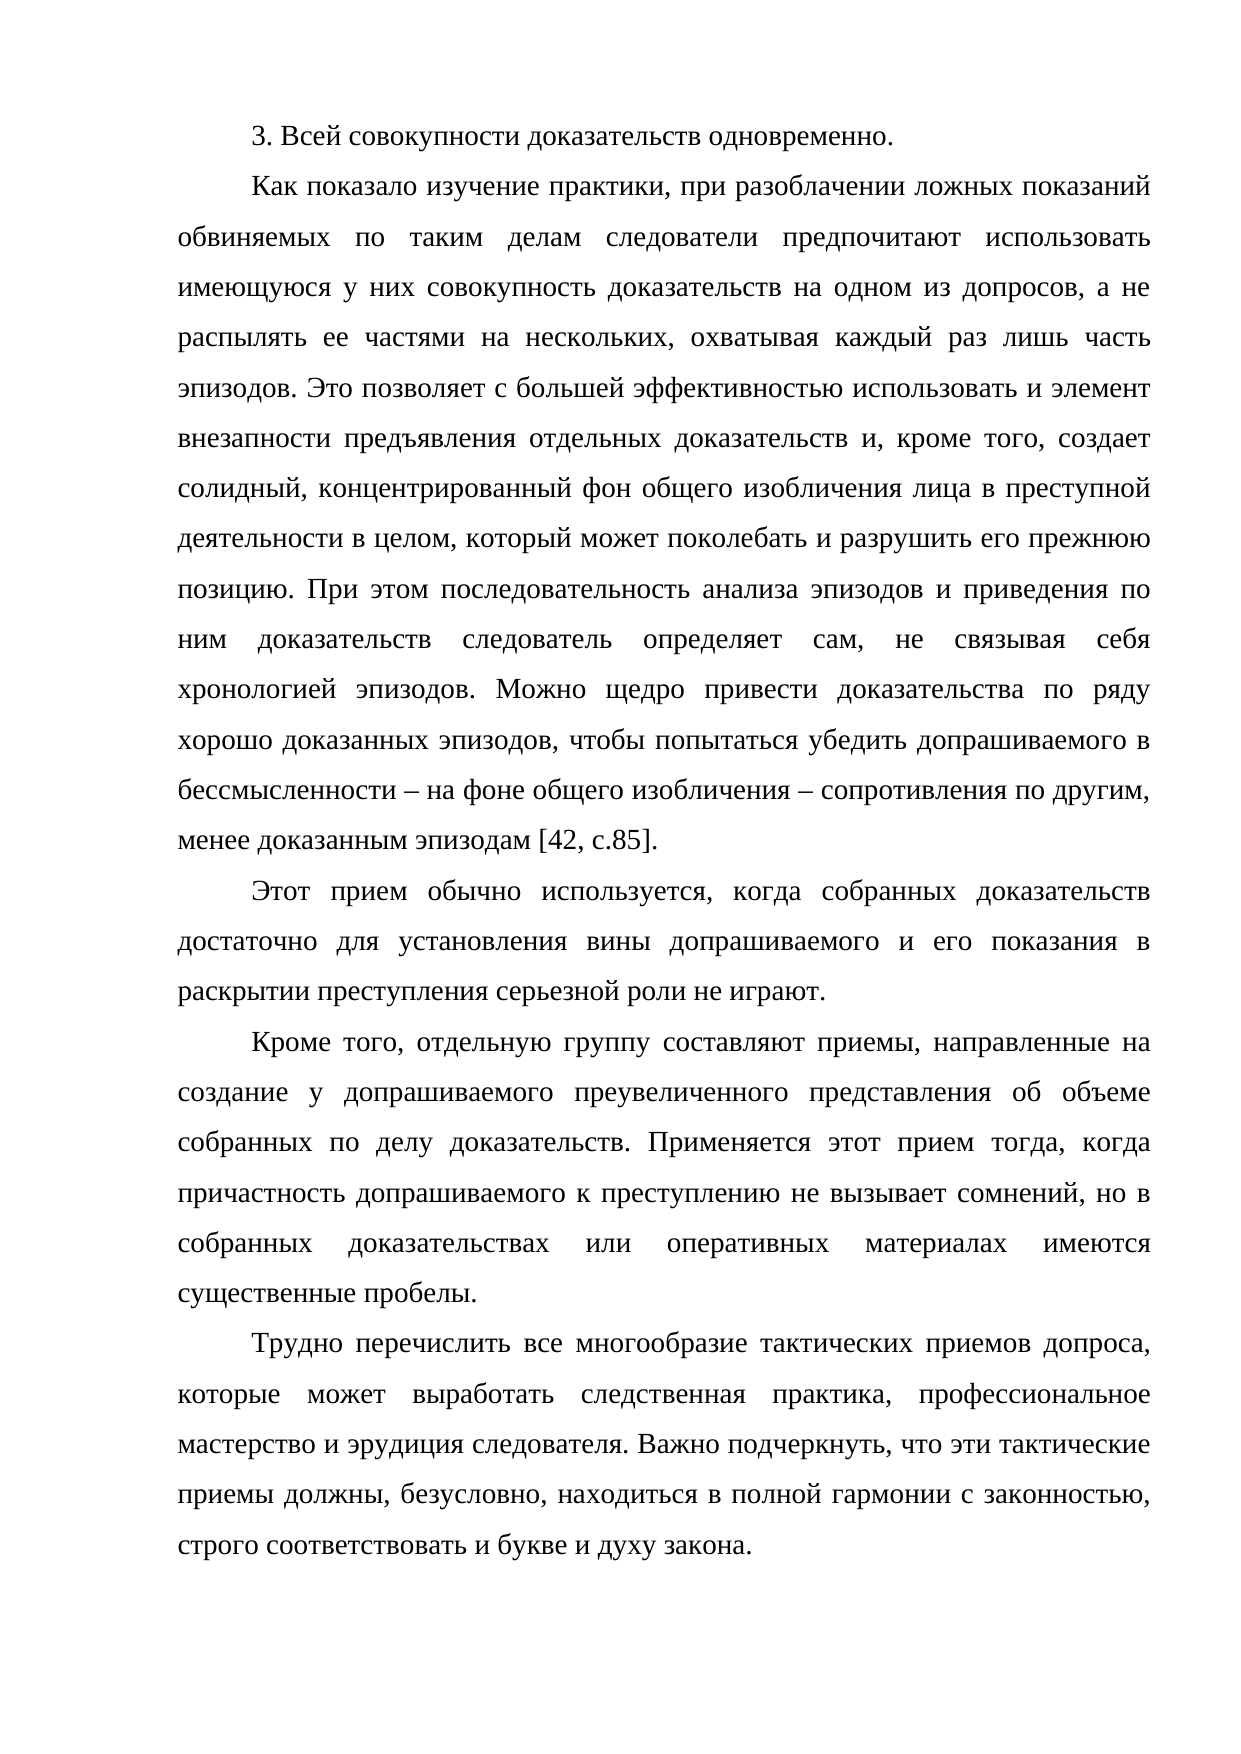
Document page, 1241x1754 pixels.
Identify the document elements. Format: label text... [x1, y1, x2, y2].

text Кроме того, отдельную группу составляют приемы, направленные на создание у допрашиваемого преувеличенного представления об объеме собранных по делу доказательств. Применяется этот прием тогда, когда причастность допрашиваемого к преступлению не вызывает сомнений, но в собранных доказательствах или оперативных материалах имеются существенные пробелы. [177, 1024, 1152, 1309]
text 3. Всей совокупности доказательств одновременно. [177, 118, 1152, 152]
text Этот прием обычно используется, когда собранных доказательств достаточно для установления вины допрашиваемого и его показания в раскрытии преступления серьезной роли не играют. [177, 873, 1152, 1007]
text Трудно перечислить все многообразие тактических приемов допроса, которые может выработать следственная практика, профессиональное мастерство и эрудиция следователя. Важно подчеркнуть, что эти тактические приемы должны, безусловно, находиться в полной гармонии с законностью, строго соответствовать и букве и духу закона. [177, 1326, 1152, 1560]
text Как показало изучение практики, при разоблачении ложных показаний обвиняемых по таким делам следователи предпочитают использовать имеющуюся у них совокупность доказательств на одном из допросов, а не распылять ее частями на нескольких, охватывая каждый раз лишь часть эпизодов. Это позволяет с большей эффективностью использовать и элемент внезапности предъявления отдельных доказательств и, кроме того, создает солидный, концентрированный фон общего изобличения лица в преступной деятельности в целом, который может поколебать и разрушить его прежнюю позицию. При этом последовательность анализа эпизодов и приведения по ним доказательств следователь определяет сам, не связывая себя хронологией эпизодов. Можно щедро привести доказательства по ряду хорошо доказанных эпизодов, чтобы попытаться убедить допрашиваемого в бессмысленности – на фоне общего изобличения – сопротивления по другим, менее доказанным эпизодам [42, с.85]. [177, 168, 1152, 856]
